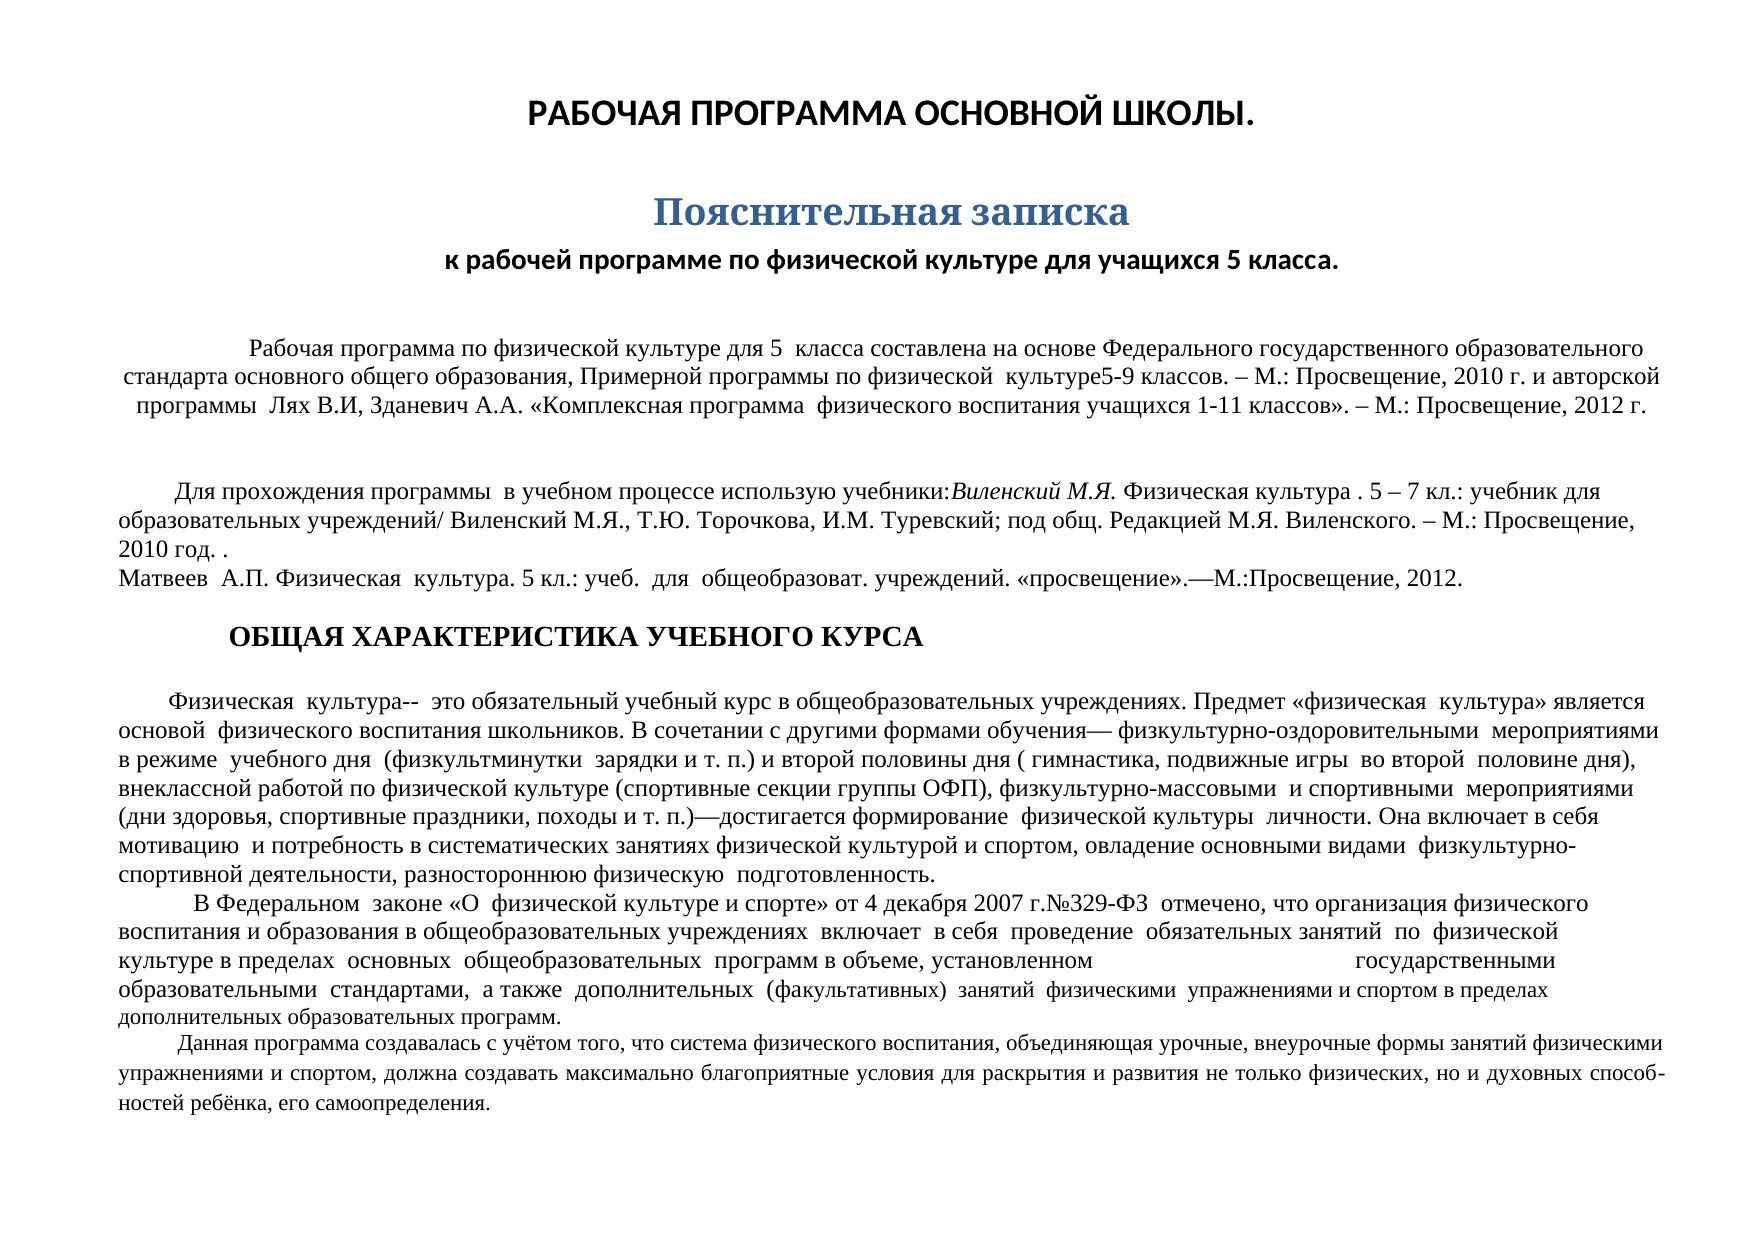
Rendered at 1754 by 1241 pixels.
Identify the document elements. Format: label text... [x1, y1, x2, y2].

subtitle Пояснительная записка [118, 191, 1665, 234]
text Физическая культура-- это обязательный учебный курс в общеобразовательных учреждениях. Предмет «физическая культура» является основой физического воспитания школьников. В сочетании с другими формами обучения— физкультурно-оздоровительными мероприятиями в режиме учебного дня (физкультминутки зарядки и т. п.) и второй половины дня ( гимнастика, подвижные игры во второй половине дня), внеклассной работой по физической культуре (спортивные секции группы ОФП), физкультурно-массовыми и спортивными мероприятиями (дни здоровья, спортивные праздники, походы и т. п.)—достигается формирование физической культуры личности. Она включает в себя мотивацию и потребность в систематических занятиях физической культурой и спортом, овладение основными видами физкультурно-спортивной деятельности, разностороннюю физическую подготовленность. [118, 686, 1665, 888]
text Для прохождения программы в учебном процессе использую учебники:Виленский М.Я. Физическая культура . 5 – 7 кл.: учебник для образовательных учреждений/ Виленский М.Я., Т.Ю. Торочкова, И.М. Туревский; под общ. Редакцией М.Я. Виленского. – М.: Просвещение, 2010 год. . [118, 476, 1665, 563]
text Данная программа создавалась с учётом того, что система физического воспитания, объединяющая урочные, внеурочные формы занятий физическими упражнениями и спортом, должна создавать максимально благоприятные условия для раскрытия и развития не только физических, но и духовных способностей ребёнка, его самоопределения. [118, 1029, 1665, 1116]
text Рабочая программа по физической культуре для 5 класса составлена на основе Федерального государственного образовательного стандарта основного общего образования, Примерной программы по физической культуре5-9 классов. – М.: Просвещение, 2010 г. и авторской программы Лях В.И, Зданевич А.А. «Комплексная программа физического воспитания учащихся 1-11 классов». – М.: Просвещение, 2012 г. [118, 333, 1665, 419]
text РАБОЧАЯ ПРОГРАММА ОСНОВНОЙ ШКОЛЫ. [118, 89, 1665, 134]
text к рабочей программе по физической культуре для учащихся 5 классa. [118, 241, 1665, 277]
text ОБЩАЯ ХАРАКТЕРИСТИКА УЧЕБНОГО КУРСА [118, 619, 1665, 653]
text В Федеральном законе «О физической культуре и спорте» от 4 декабря 2007 г.№329-ФЗ отмечено, что организация физического воспитания и образования в общеобразовательных учреждениях включает в себя проведение обязательных занятий по физической культуре в пределах основных общеобразовательных программ в объеме, установленном государственными образовательными стандартами, а также дополнительных (факультативных) занятий физическими упражнениями и спортом в пределах дополнительных образовательных программ. [118, 888, 1665, 1029]
text Матвеев А.П. Физическая культура. 5 кл.: учеб. для общеобразоват. учреждений. «просвещение».—М.:Просвещение, 2012. [118, 563, 1665, 591]
